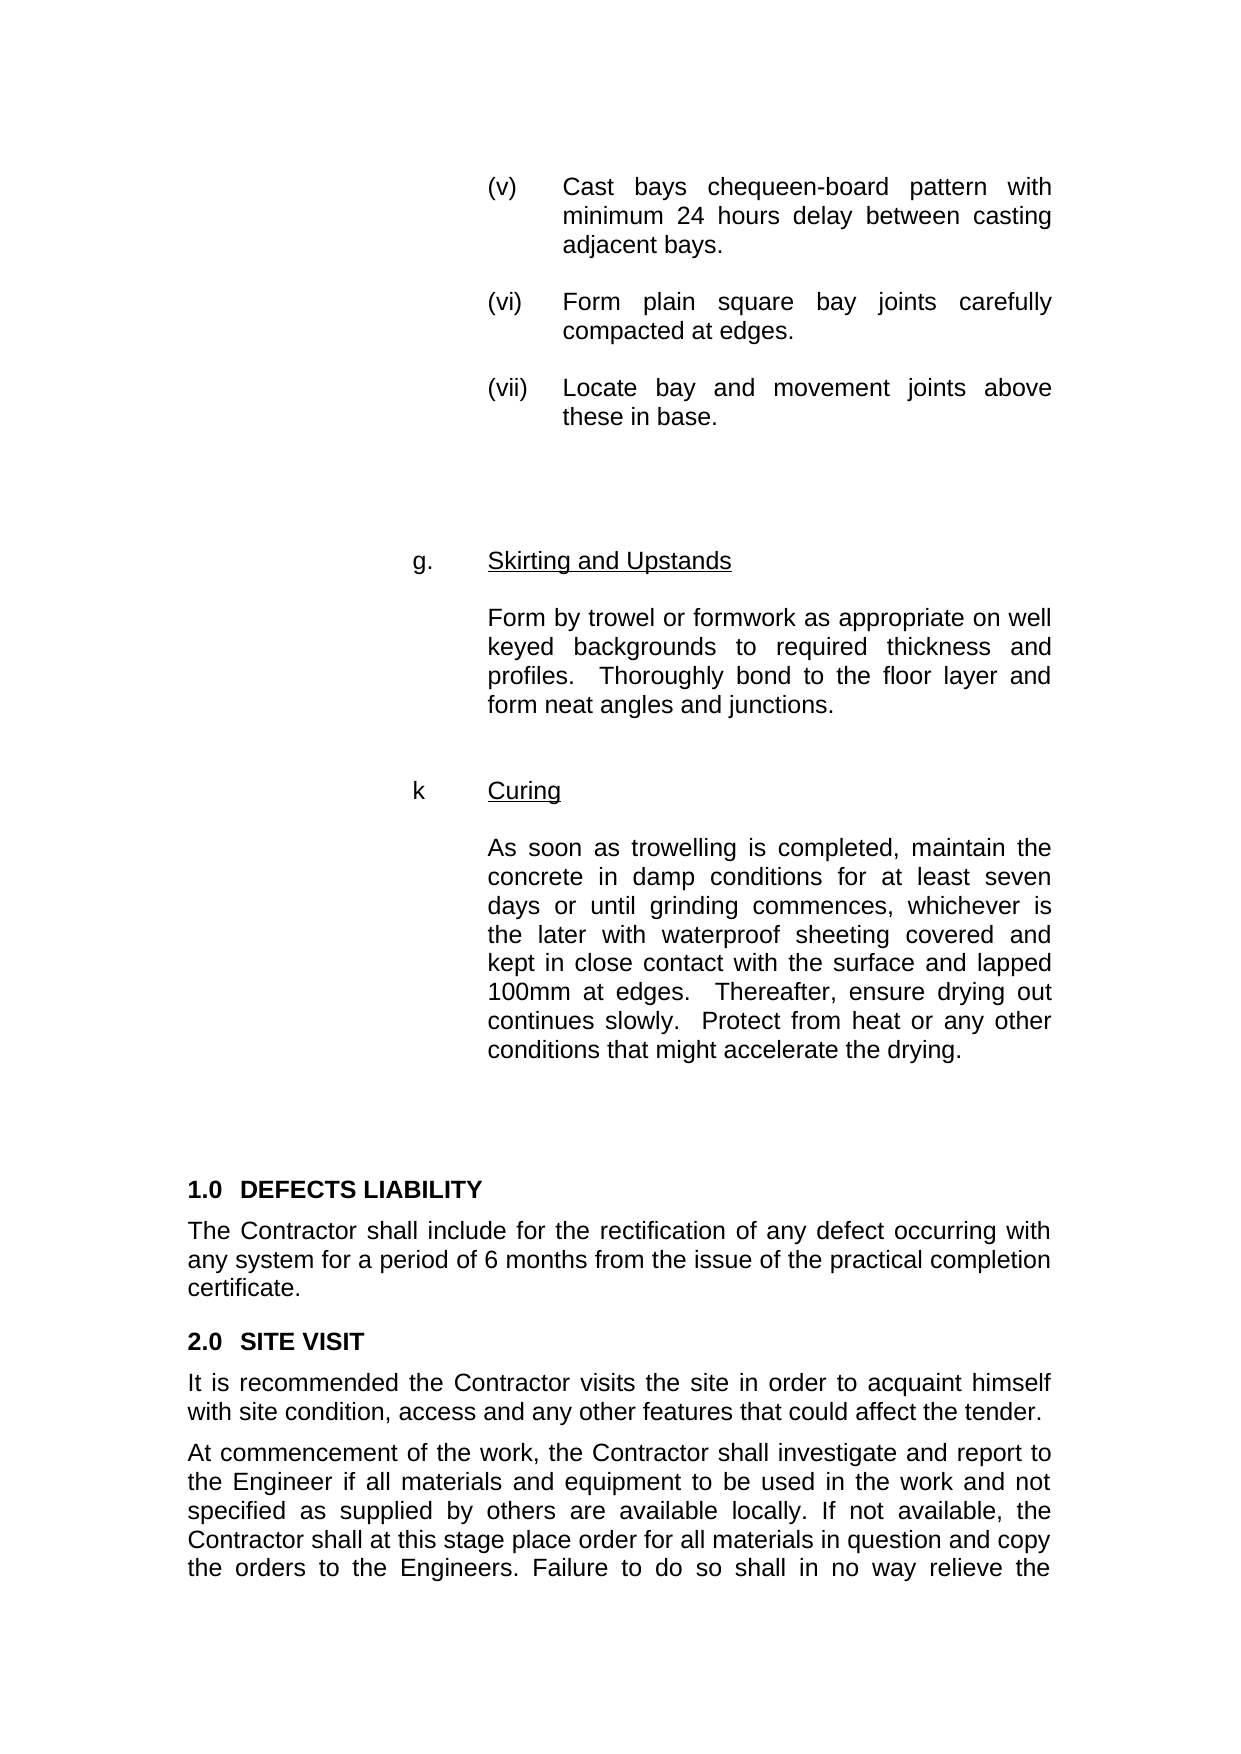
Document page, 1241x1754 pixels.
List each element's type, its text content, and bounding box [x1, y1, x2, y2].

text The Contractor shall include for the rectification of any defect occurring with any system for a period of 6 months from the issue of the practical completion certificate. [187, 1216, 1053, 1302]
text As soon as trowelling is completed, maintain the concrete in damp conditions for at least seven days or until grinding commences, whichever is the later with waterproof sheeting covered and kept in close contact with the surface and lapped 100mm at edges. Thereafter, ensure drying out continues slowly. Protect from heat or any other conditions that might accelerate the drying. [487, 833, 1053, 1063]
list Skirting and Upstands [412, 546, 1053, 574]
list DEFECTS LIABILITY [187, 1174, 1053, 1203]
list SITE VISIT [187, 1327, 1053, 1356]
text It is recommended the Contractor visits the site in order to acquaint himself with site condition, access and any other features that could affect the tender. [187, 1368, 1053, 1426]
list Form plain square bay joints carefully compacted at edges. [487, 287, 1053, 344]
text Form by trowel or formwork as appropriate on well keyed backgrounds to required thickness and profiles. Thoroughly bond to the floor layer and form neat angles and junctions. [487, 603, 1053, 718]
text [187, 1438, 1053, 1582]
list Locate bay and movement joints above these in base. [487, 373, 1053, 431]
text k Curing [187, 776, 1053, 804]
list Cast bays chequeen-board pattern with minimum 24 hours delay between casting adjacent bays. [487, 172, 1053, 258]
